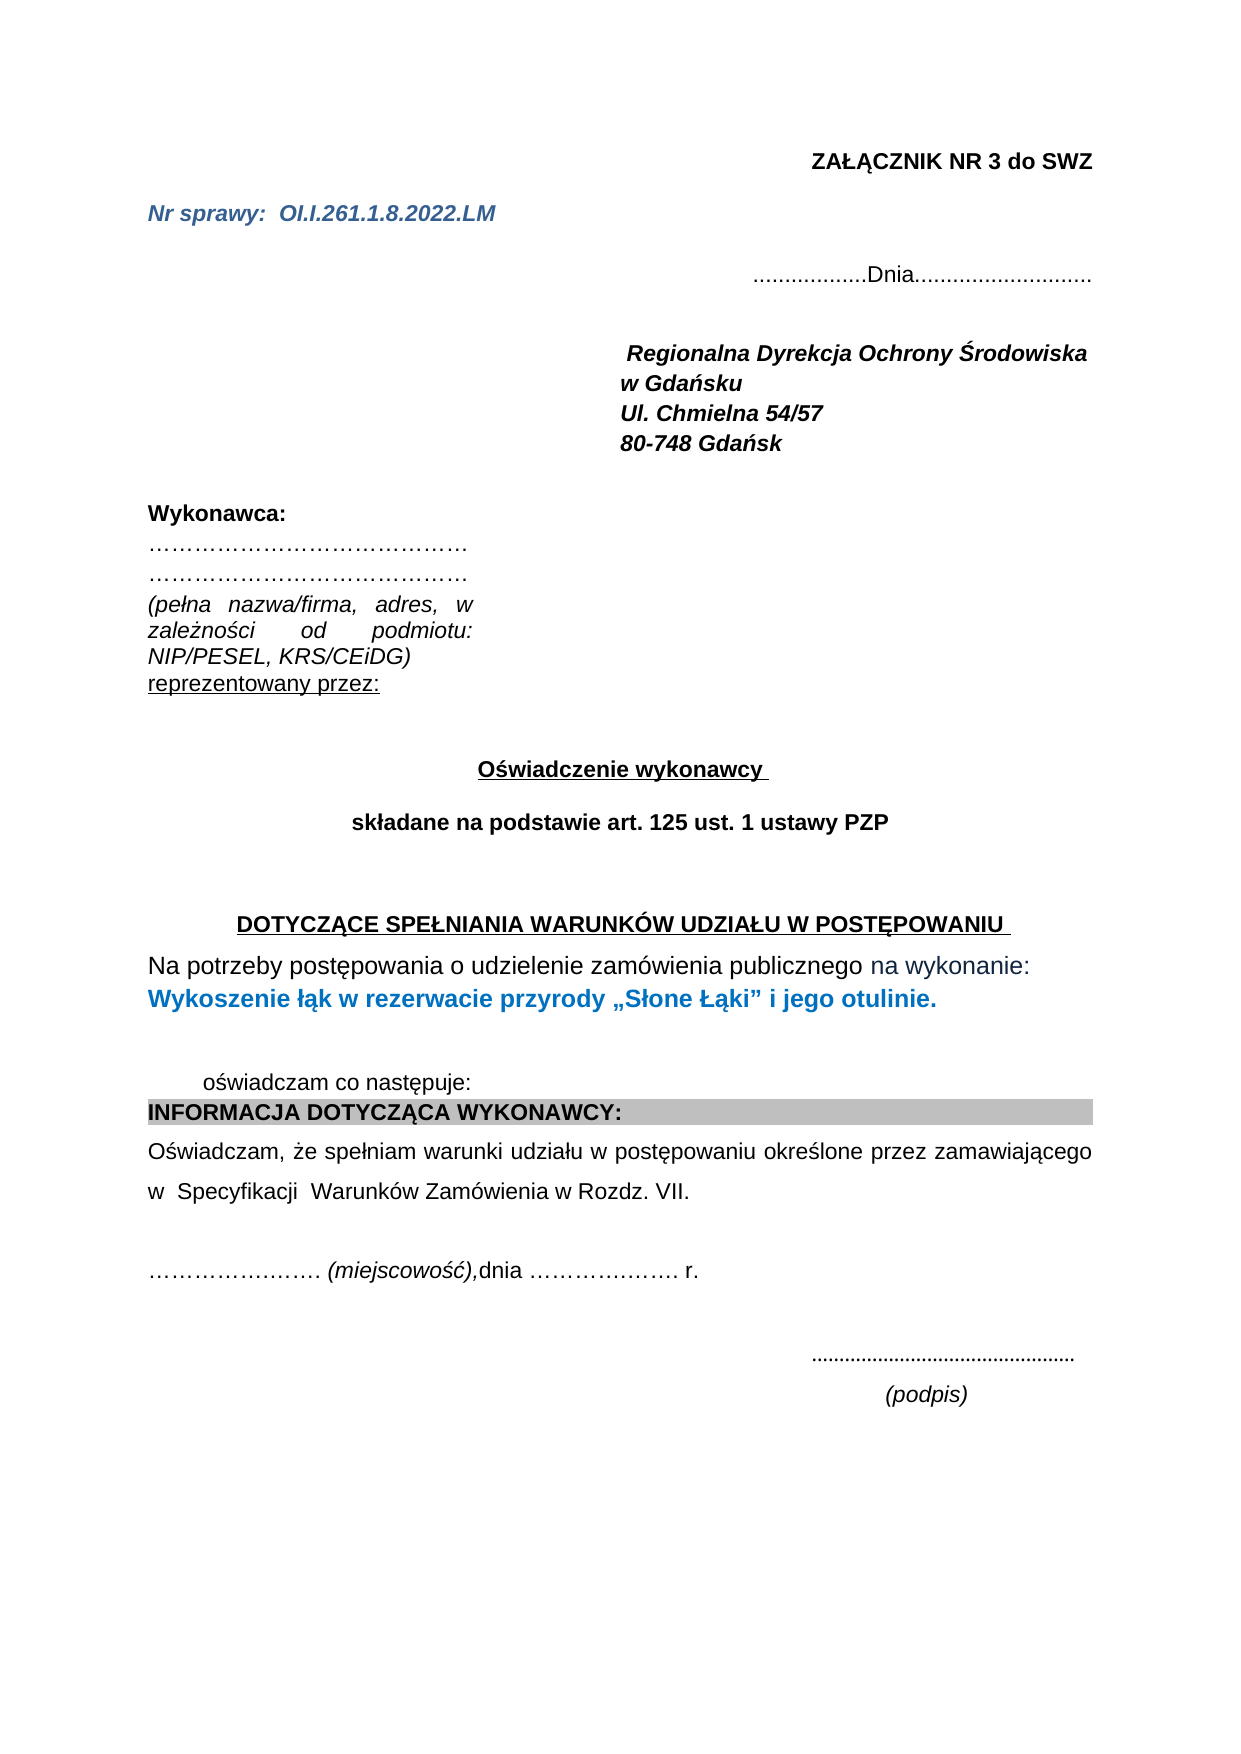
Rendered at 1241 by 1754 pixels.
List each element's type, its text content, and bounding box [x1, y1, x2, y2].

text …………….……. (miejscowość),dnia ………….……. r. [148, 1257, 1093, 1283]
text INFORMACJA DOTYCZĄCA WYKONAWCY: [148, 1099, 1093, 1125]
text (pełna nazwa/firma, adres, w zależności od podmiotu: NIP/PESEL, KRS/CEiDG) [148, 591, 472, 670]
text ..................Dnia............................ [148, 261, 1093, 287]
text Oświadczenie wykonawcy [148, 756, 1093, 783]
text Oświadczam, że spełniam warunki udziału w postępowaniu określone przez zamawiającego w Specyfikacji Warunków Zamówienia w Rozdz. VII. [148, 1138, 1093, 1204]
text reprezentowany przez: [148, 670, 1093, 696]
text składane na podstawie art. 125 ust. 1 ustawy PZP [148, 808, 1093, 835]
text ………………………………………………………………………… [148, 530, 472, 587]
text Nr sprawy: OI.I.261.1.8.2022.LM [148, 200, 1093, 227]
text DOTYCZĄCE SPEŁNIANIA WARUNKÓW UDZIAŁU W POSTĘPOWANIU [148, 911, 1093, 938]
text ZAŁĄCZNIK NR 3 do SWZ [148, 148, 1093, 174]
text ………………………………………… [148, 1339, 1093, 1367]
text Na potrzeby postępowania o udzielenie zamówienia publicznego na wykonanie: Wykoszenie łąk w rezerwacie przyrody „Słone Łąki” i jego otulinie. [148, 951, 1093, 1013]
text (podpis) [811, 1381, 1093, 1408]
text oświadczam co następuje: [177, 1069, 1093, 1095]
text Regionalna Dyrekcja Ochrony Środowiska [620, 340, 1093, 366]
text Wykonawca: [148, 500, 1093, 526]
text 80-748 Gdańsk [620, 430, 1093, 457]
text Ul. Chmielna 54/57 [620, 400, 1093, 426]
text w Gdańsku [620, 370, 1093, 396]
